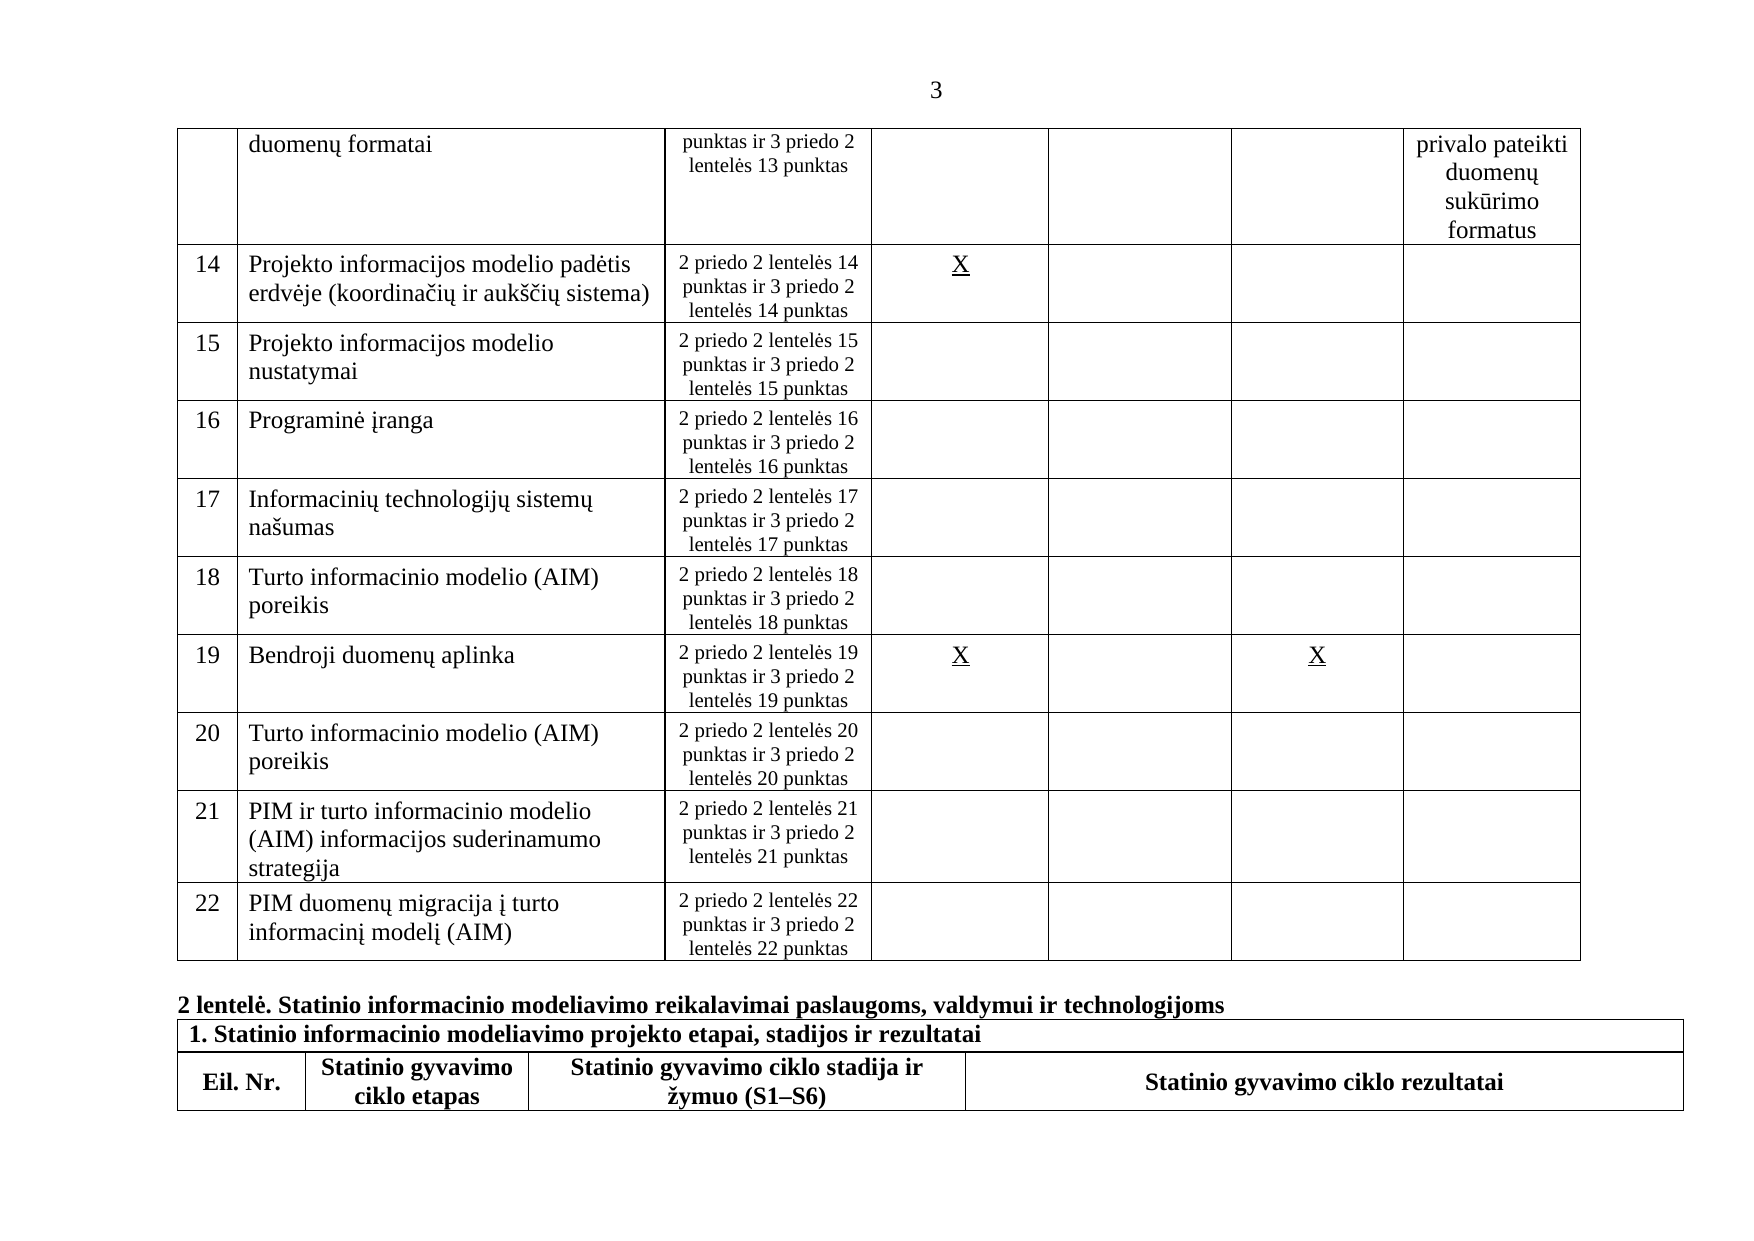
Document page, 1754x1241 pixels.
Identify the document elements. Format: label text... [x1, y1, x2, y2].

table_cell X [1049, 129, 1231, 244]
table_cell [1049, 401, 1231, 478]
table_cell [1232, 129, 1403, 244]
table_cell 2 priedo 2 lentelės 14 punktas ir 3 priedo 2 lentelės 14 punktas [666, 245, 871, 322]
table_cell [872, 713, 1048, 790]
table_cell 14 [178, 245, 237, 322]
table_cell Projekto informacijos modelio nustatymai [238, 323, 664, 400]
table_cell [1232, 245, 1403, 322]
table_cell [1049, 713, 1231, 790]
table_cell [1404, 713, 1580, 790]
table_cell 2 priedo 2 lentelės 18 punktas ir 3 priedo 2 lentelės 18 punktas [666, 557, 871, 634]
table_cell [872, 791, 1048, 882]
table_cell [1404, 323, 1580, 400]
table_cell 21 [178, 791, 237, 882]
table_cell Programinė įranga [238, 401, 664, 478]
table_cell Informacinių technologijų sistemų našumas [238, 479, 664, 556]
table_cell [1404, 557, 1580, 634]
table_cell [1049, 479, 1231, 556]
table_cell [1232, 713, 1403, 790]
table_cell Turto informacinio modelio (AIM) poreikis [238, 557, 664, 634]
table_cell Eil. Nr. [178, 1053, 305, 1110]
table_cell [872, 557, 1048, 634]
table_cell Statinio gyvavimo ciklo etapas [306, 1053, 528, 1110]
table_cell 13 [178, 129, 237, 244]
table_cell Turto informacinio modelio (AIM) poreikis [238, 713, 664, 790]
table_cell X [1232, 635, 1403, 712]
table_cell Bendroji duomenų aplinka [238, 635, 664, 712]
table_cell 2 priedo 2 lentelės 22 punktas ir 3 priedo 2 lentelės 22 punktas [666, 883, 871, 960]
table_cell [1404, 791, 1580, 882]
table_cell [1404, 401, 1580, 478]
table_cell [1232, 883, 1403, 960]
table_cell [666, 129, 871, 244]
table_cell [238, 129, 664, 244]
table_cell 2 priedo 2 lentelės 19 punktas ir 3 priedo 2 lentelės 19 punktas [666, 635, 871, 712]
table_cell [1232, 479, 1403, 556]
table_cell 16 [178, 401, 237, 478]
table_cell 22 [178, 883, 237, 960]
text 2 lentelė. Statinio informacinio modeliavimo reikalavimai paslaugoms, valdymui ir technologijoms [177, 990, 1695, 1018]
table_cell [1404, 883, 1580, 960]
table_cell 2 priedo 2 lentelės 21 punktas ir 3 priedo 2 lentelės 21 punktas [666, 791, 871, 882]
table_cell [872, 479, 1048, 556]
table_cell 18 [178, 557, 237, 634]
table_cell [1049, 245, 1231, 322]
table_cell [1232, 401, 1403, 478]
table_cell 2 priedo 2 lentelės 17 punktas ir 3 priedo 2 lentelės 17 punktas [666, 479, 871, 556]
table_cell 2 priedo 2 lentelės 16 punktas ir 3 priedo 2 lentelės 16 punktas [666, 401, 871, 478]
table_cell 17 [178, 479, 237, 556]
table_cell [1232, 791, 1403, 882]
table_cell X [872, 245, 1048, 322]
table_cell [1049, 791, 1231, 882]
table_cell [872, 883, 1048, 960]
table_cell [1232, 557, 1403, 634]
table_cell [872, 323, 1048, 400]
table_cell 20 [178, 713, 237, 790]
table_cell 2 priedo 2 lentelės 15 punktas ir 3 priedo 2 lentelės 15 punktas [666, 323, 871, 400]
table_cell X [872, 129, 1048, 244]
table_cell PIM duomenų migracija į turto informacinį modelį (AIM) [238, 883, 664, 960]
table_cell [1049, 557, 1231, 634]
table_cell PIM ir turto informacinio modelio (AIM) informacijos suderinamumo strategija [238, 791, 664, 882]
table_cell 15 [178, 323, 237, 400]
table_cell X [872, 635, 1048, 712]
table_cell [872, 401, 1048, 478]
table_cell Statinio gyvavimo ciklo rezultatai [966, 1053, 1683, 1110]
table_cell 2 priedo 2 lentelės 20 punktas ir 3 priedo 2 lentelės 20 punktas [666, 713, 871, 790]
table_header 1. Statinio informacinio modeliavimo projekto etapai, stadijos ir rezultatai [178, 1020, 1683, 1051]
table_cell [1049, 883, 1231, 960]
table_cell 19 [178, 635, 237, 712]
table_cell [1404, 245, 1580, 322]
table_cell [1049, 635, 1231, 712]
table_cell [1049, 323, 1231, 400]
table_cell [1232, 323, 1403, 400]
table_cell [1404, 479, 1580, 556]
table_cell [1404, 129, 1580, 244]
table_cell [1404, 635, 1580, 712]
table_cell Projekto informacijos modelio padėtis erdvėje (koordinačių ir aukščių sistema) [238, 245, 664, 322]
table_cell Statinio gyvavimo ciklo stadija ir žymuo (S1–S6) [529, 1053, 965, 1110]
